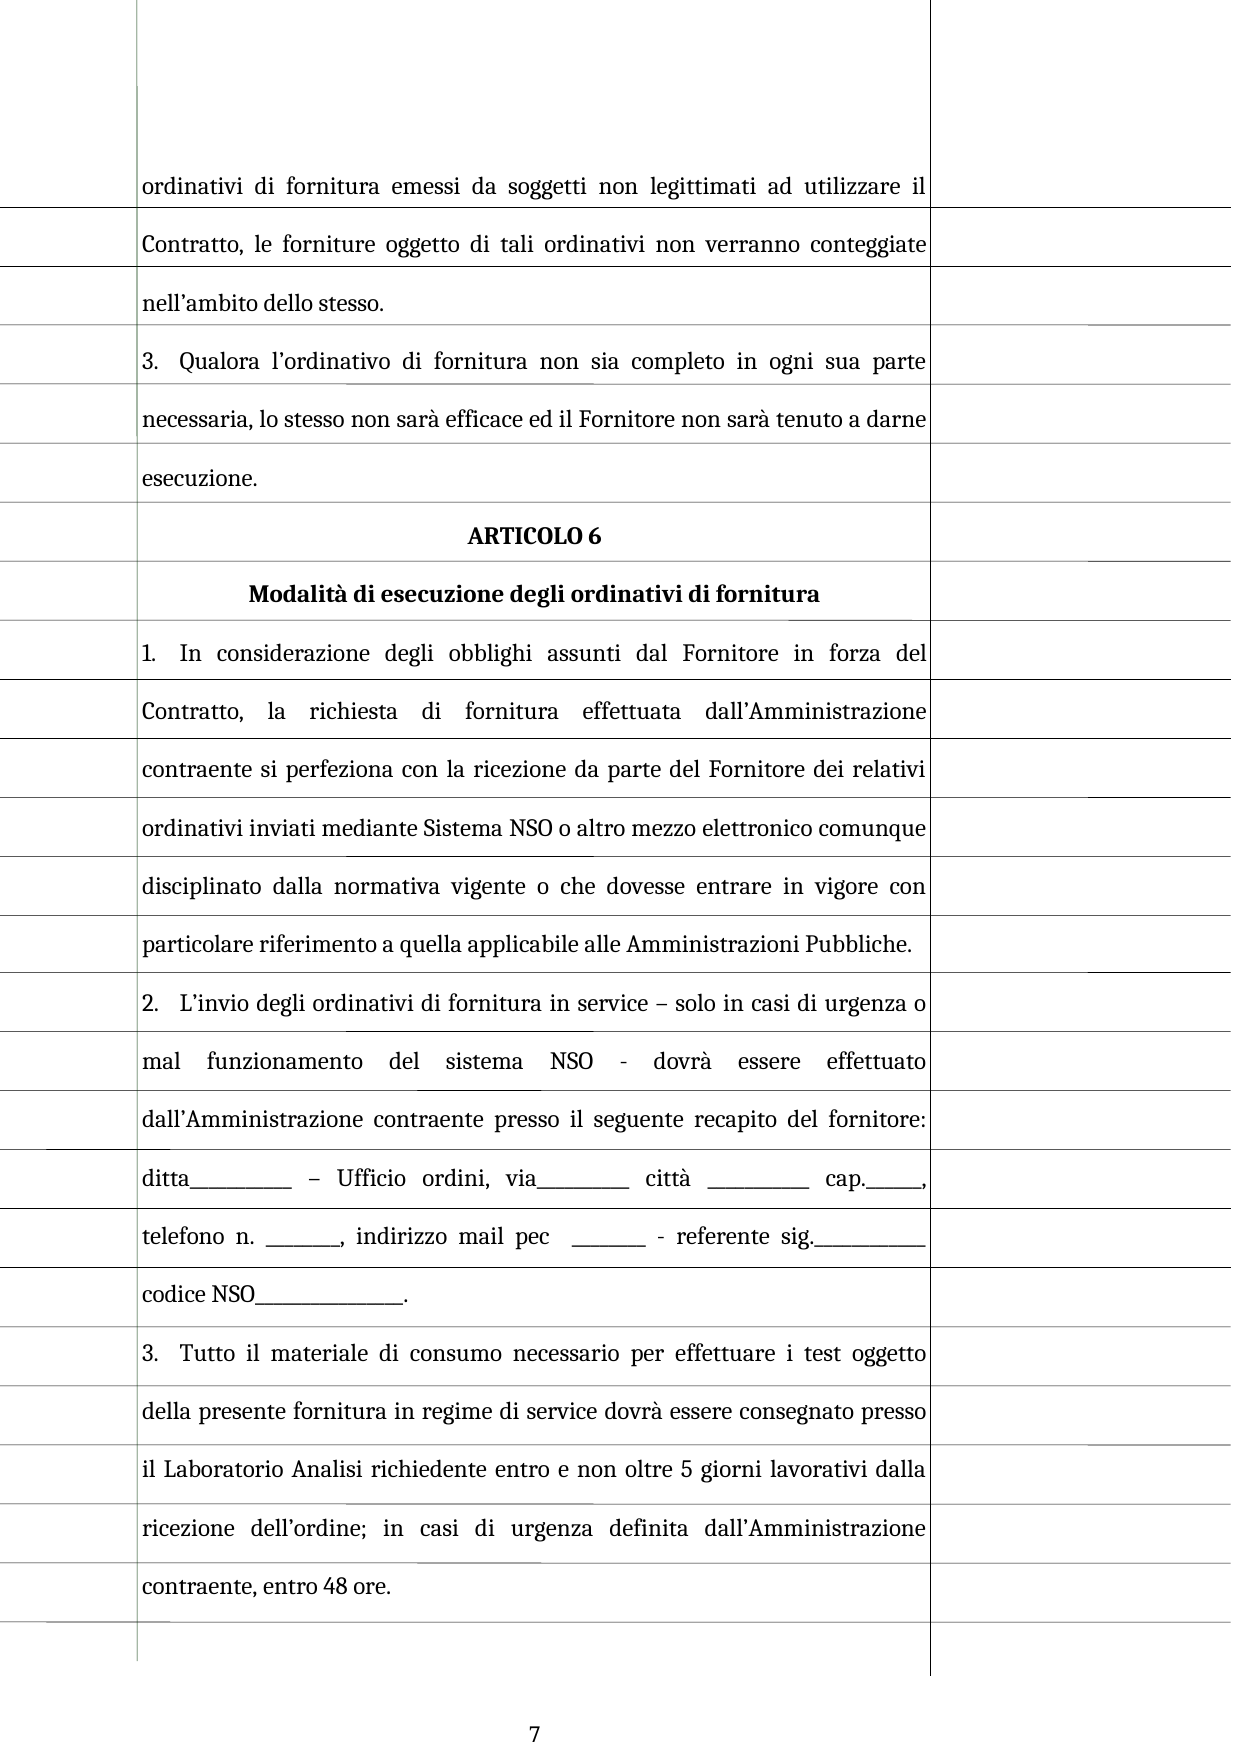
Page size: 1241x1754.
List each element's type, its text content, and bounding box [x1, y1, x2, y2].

list L’invio degli ordinativi di fornitura in service – solo in casi di urgenza o mal funzionamento del sistema NSO - dovrà essere effettuato dall’Amministrazione contraente presso il seguente recapito del fornitore: ditta___________ – Ufficio ordini, via__________ città ___________ cap.______, telefono n. ________, indirizzo mail pec ________ - referente sig.____________ codice NSO________________. [142, 964, 927, 1314]
list Tutto il materiale di consumo necessario per effettuare i test oggetto della presente fornitura in regime di service dovrà essere consegnato presso il Laboratorio Analisi richiedente entro e non oltre 5 giorni lavorativi dalla ricezione dell’ordine; in casi di urgenza definita dall’Amministrazione contraente, entro 48 ore. [142, 1314, 927, 1606]
list In considerazione degli obblighi assunti dal Fornitore in forza del Contratto, la richiesta di fornitura effettuata dall’Amministrazione contraente si perfeziona con la ricezione da parte del Fornitore dei relativi ordinativi inviati mediante Sistema NSO o altro mezzo elettronico comunque disciplinato dalla normativa vigente o che dovesse entrare in vigore con particolare riferimento a quella applicabile alle Amministrazioni Pubbliche. [142, 614, 927, 964]
text ARTICOLO 6 [142, 498, 927, 556]
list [142, 148, 927, 323]
text Modalità di esecuzione degli ordinativi di fornitura [142, 556, 927, 614]
list Qualora l’ordinativo di fornitura non sia completo in ogni sua parte necessaria, lo stesso non sarà efficace ed il Fornitore non sarà tenuto a darne esecuzione. [142, 323, 927, 498]
